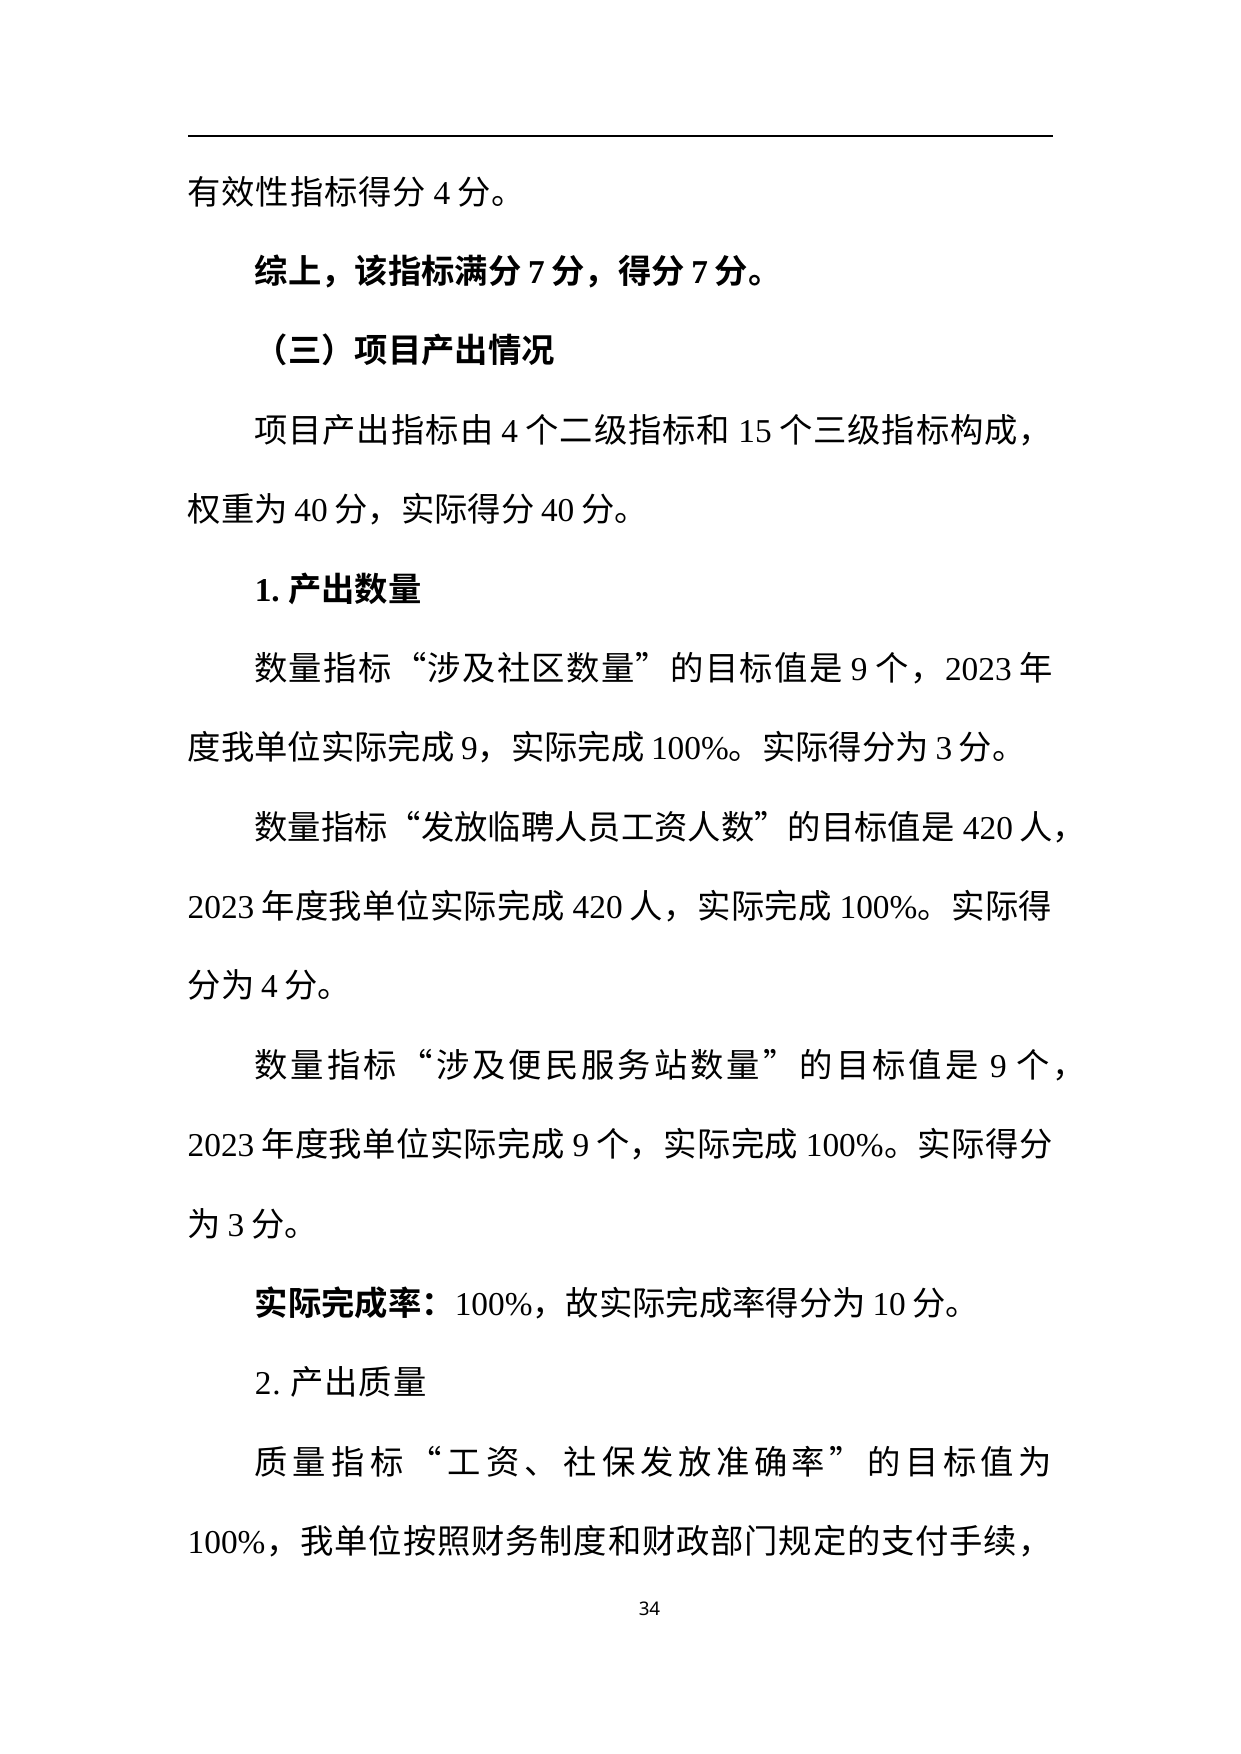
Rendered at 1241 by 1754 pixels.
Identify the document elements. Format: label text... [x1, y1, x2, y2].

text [187, 1420, 1053, 1579]
text 数量指标“涉及便民服务站数量”的目标值是9个，2023年度我单位实际完成9个，实际完成100%。实际得分为3分。 [187, 1023, 1053, 1261]
text 数量指标“发放临聘人员工资人数”的目标值是420人，2023年度我单位实际完成420人，实际完成100%。实际得分为4分。 [187, 785, 1053, 1023]
text 数量指标“涉及社区数量”的目标值是9个，2023年度我单位实际完成9，实际完成100%。实际得分为3分。 [187, 626, 1053, 785]
subtitle 2. 产出质量 [187, 1341, 1053, 1420]
text 项目产出指标由4个二级指标和15个三级指标构成，权重为40分，实际得分40分。 [187, 388, 1053, 547]
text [187, 150, 1053, 229]
subtitle （三）项目产出情况 [187, 309, 1053, 388]
text 综上，该指标满分7分，得分7分。 [187, 229, 1053, 309]
subtitle 1. 产出数量 [187, 547, 1053, 626]
text 实际完成率：100%，故实际完成率得分为10分。 [187, 1261, 1053, 1341]
